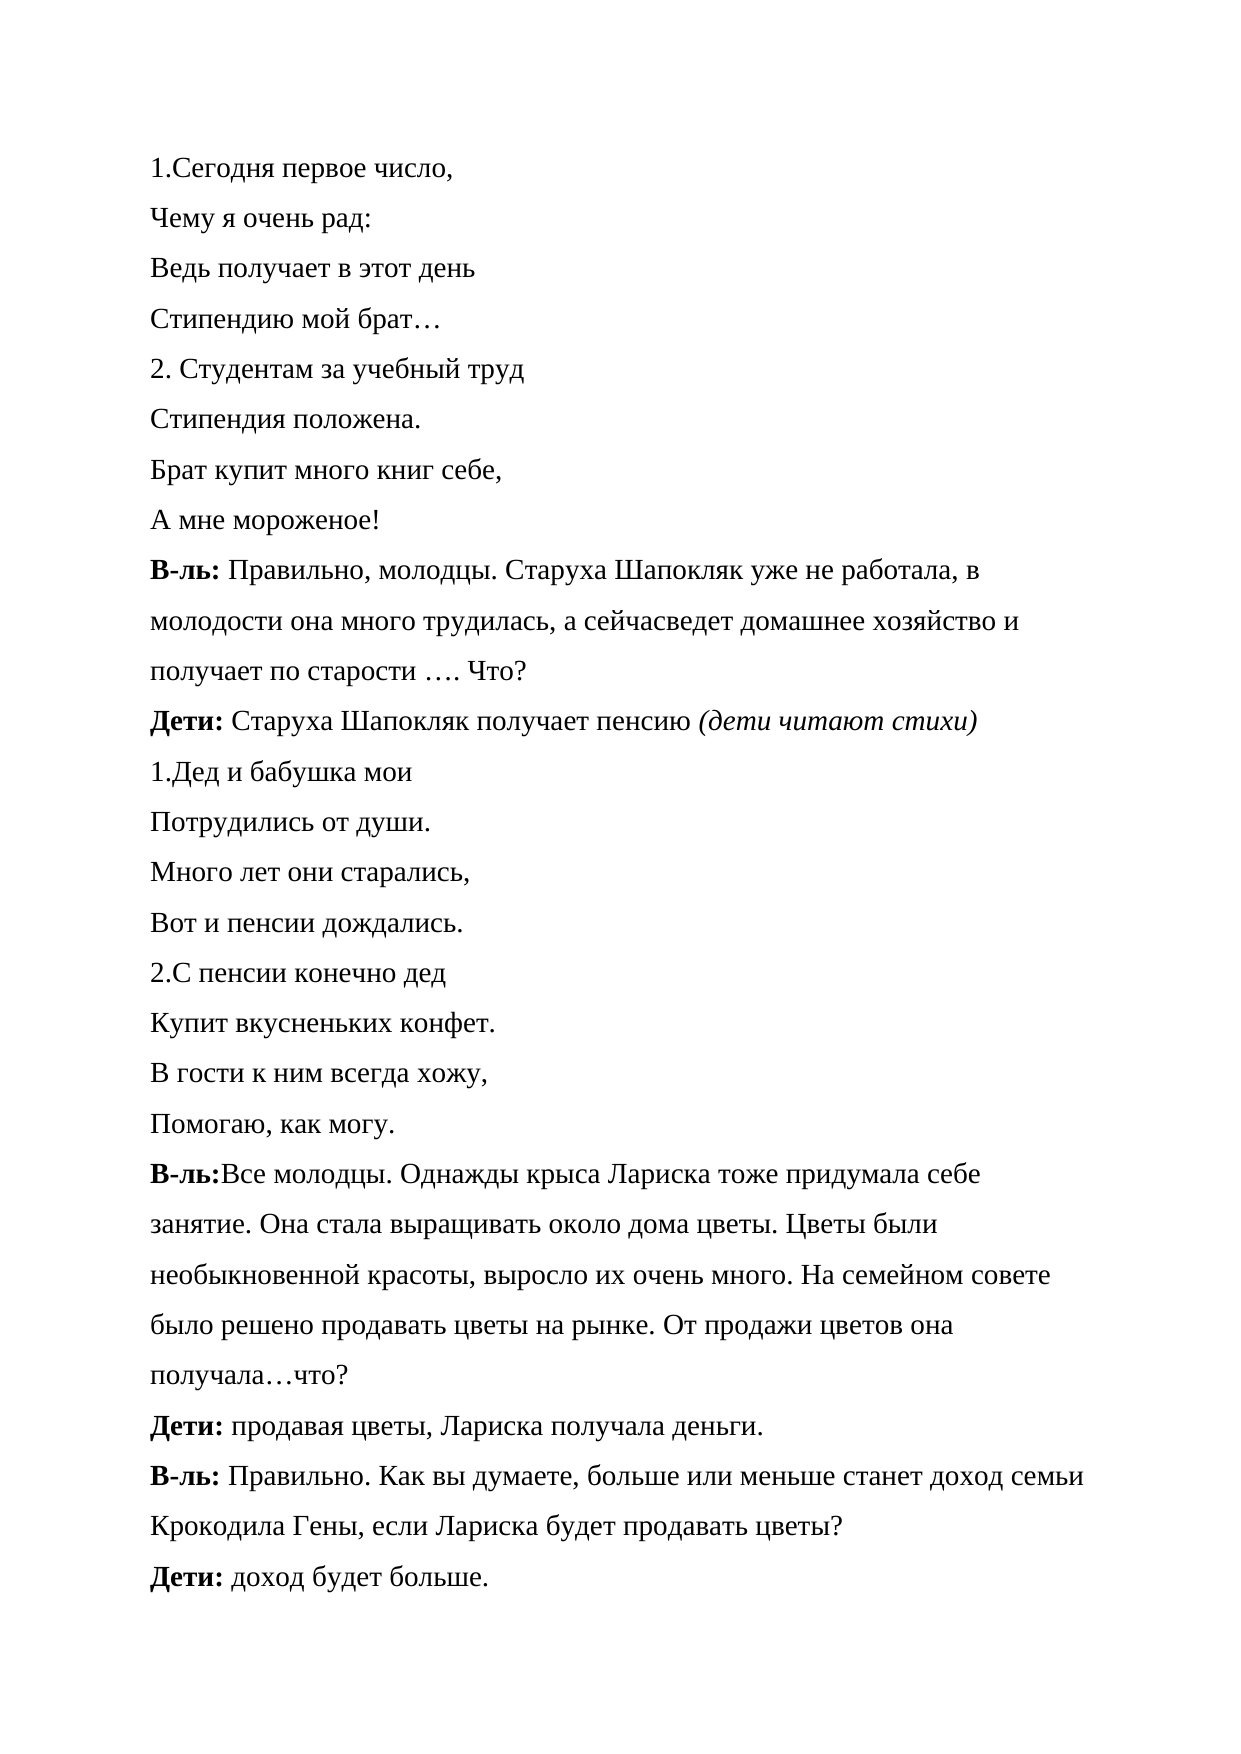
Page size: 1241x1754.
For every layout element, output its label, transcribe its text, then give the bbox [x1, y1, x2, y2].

text В гости к ним всегда хожу, [150, 1056, 1090, 1089]
text Много лет они старались, [150, 854, 1090, 888]
text Ведь получает в этот день [150, 251, 1090, 284]
text 1.Дед и бабушка мои [150, 754, 1090, 787]
text Дети: продавая цветы, Лариска получала деньги. [150, 1408, 1090, 1441]
text Помогаю, как могу. [150, 1106, 1090, 1139]
text 1.Сегодня первое число, [150, 150, 1090, 183]
text Купит вкусненьких конфет. [150, 1005, 1090, 1039]
text Брат купит много книг себе, [150, 452, 1090, 485]
text В-ль:Все молодцы. Однажды крыса Лариска тоже придумала себе занятие. Она стала выращивать около дома цветы. Цветы были необыкновенной красоты, выросло их очень много. На семейном совете было решено продавать цветы на рынке. От продажи цветов она получала…что? [150, 1156, 1090, 1391]
text Вот и пенсии дождались. [150, 905, 1090, 938]
text Дети: доход будет больше. [150, 1559, 1090, 1592]
text 2.С пенсии конечно дед [150, 955, 1090, 988]
text В-ль: Правильно. Как вы думаете, больше или меньше станет доход семьи Крокодила Гены, если Лариска будет продавать цветы? [150, 1458, 1090, 1542]
text 2. Студентам за учебный труд [150, 351, 1090, 385]
text Стипендию мой брат… [150, 301, 1090, 334]
text А мне мороженое! [150, 502, 1090, 536]
text Дети: Старуха Шапокляк получает пенсию (дети читают стихи) [150, 703, 1090, 737]
text Чему я очень рад: [150, 200, 1090, 234]
text Стипендия положена. [150, 402, 1090, 435]
text Потрудились от души. [150, 804, 1090, 838]
text В-ль: Правильно, молодцы. Старуха Шапокляк уже не работала, в молодости она много трудилась, а сейчасведет домашнее хозяйство и получает по старости …. Что? [150, 552, 1090, 687]
